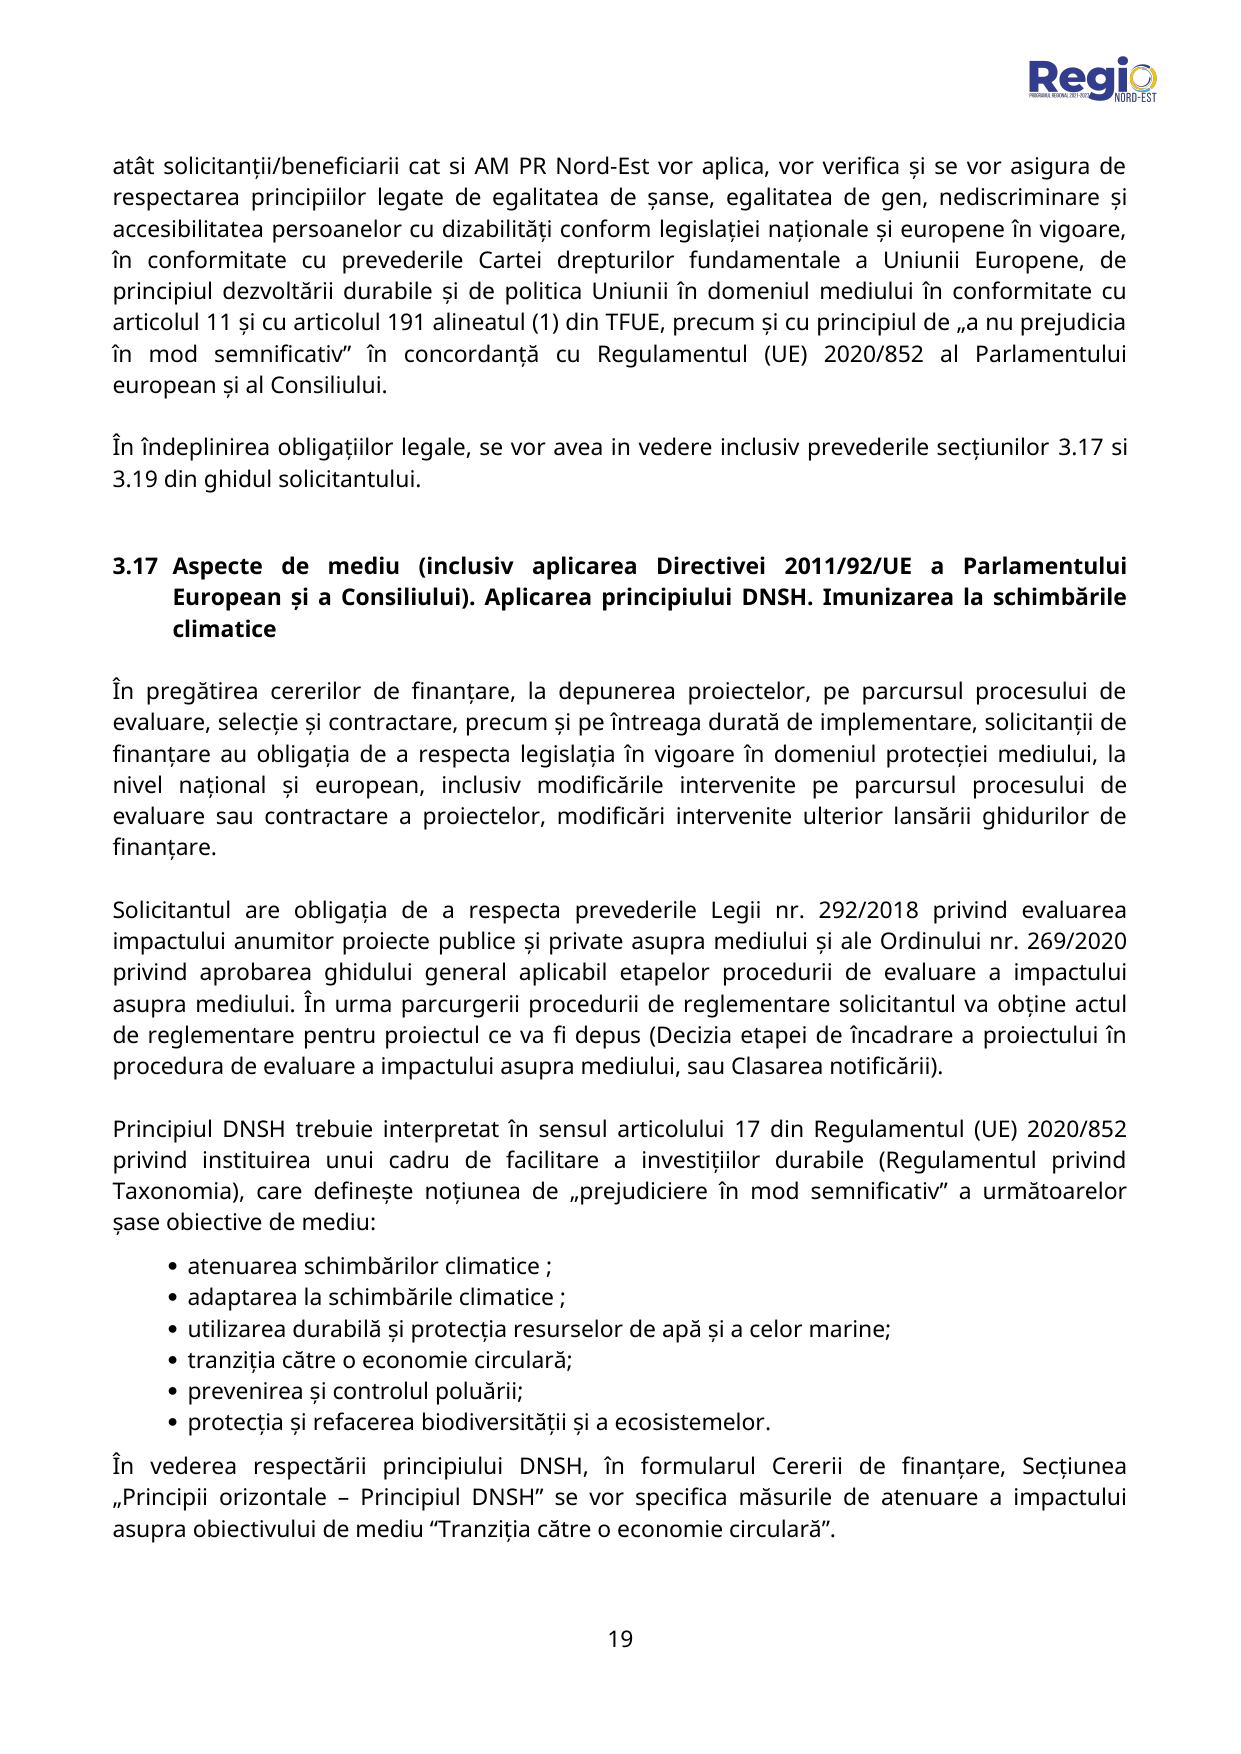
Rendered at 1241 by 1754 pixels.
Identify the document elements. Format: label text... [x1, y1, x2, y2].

text În îndeplinirea obligațiilor legale, se vor avea in vedere inclusiv prevederile secțiunilor 3.17 si 3.19 din ghidul solicitantului. [112, 431, 1128, 494]
text Principiul DNSH trebuie interpretat în sensul articolului 17 din Regulamentul (UE) 2020/852 privind instituirea unui cadru de facilitare a investițiilor durabile (Regulamentul privind Taxonomia), care definește noțiunea de „prejudiciere în mod semnificativ” a următoarelor șase obiective de mediu: [112, 1112, 1128, 1237]
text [112, 150, 1128, 400]
subtitle Aspecte de mediu (inclusiv aplicarea Directivei 2011/92/UE a Parlamentului European și a Consiliului). Aplicarea principiului DNSH. Imunizarea la schimbările climatice [112, 550, 1128, 644]
list prevenirea și controlul poluării; [168, 1375, 1128, 1406]
list protecția și refacerea biodiversității și a ecosistemelor. [168, 1406, 1128, 1437]
text În vederea respectării principiului DNSH, în formularul Cererii de finanțare, Secțiunea „Principii orizontale – Principiul DNSH” se vor specifica măsurile de atenuare a impactului asupra obiectivului de mediu “Tranziția către o economie circulară”. [112, 1450, 1128, 1544]
picture [1027, 53, 1160, 105]
list utilizarea durabilă și protecția resurselor de apă și a celor marine; [168, 1312, 1128, 1344]
text Solicitantul are obligația de a respecta prevederile Legii nr. 292/2018 privind evaluarea impactului anumitor proiecte publice și private asupra mediului și ale Ordinului nr. 269/2020 privind aprobarea ghidului general aplicabil etapelor procedurii de evaluare a impactului asupra mediului. În urma parcurgerii procedurii de reglementare solicitantul va obține actul de reglementare pentru proiectul ce va fi depus (Decizia etapei de încadrare a proiectului în procedura de evaluare a impactului asupra mediului, sau Clasarea notificării). [112, 894, 1128, 1081]
list tranziția către o economie circulară; [168, 1344, 1128, 1375]
text În pregătirea cererilor de finanțare, la depunerea proiectelor, pe parcursul procesului de evaluare, selecție și contractare, precum și pe întreaga durată de implementare, solicitanții de finanțare au obligația de a respecta legislația în vigoare în domeniul protecției mediului, la nivel național și european, inclusiv modificările intervenite pe parcursul procesului de evaluare sau contractare a proiectelor, modificări intervenite ulterior lansării ghidurilor de finanțare. [112, 675, 1128, 862]
list adaptarea la schimbările climatice ; [168, 1281, 1128, 1312]
list atenuarea schimbărilor climatice ; [168, 1250, 1128, 1281]
